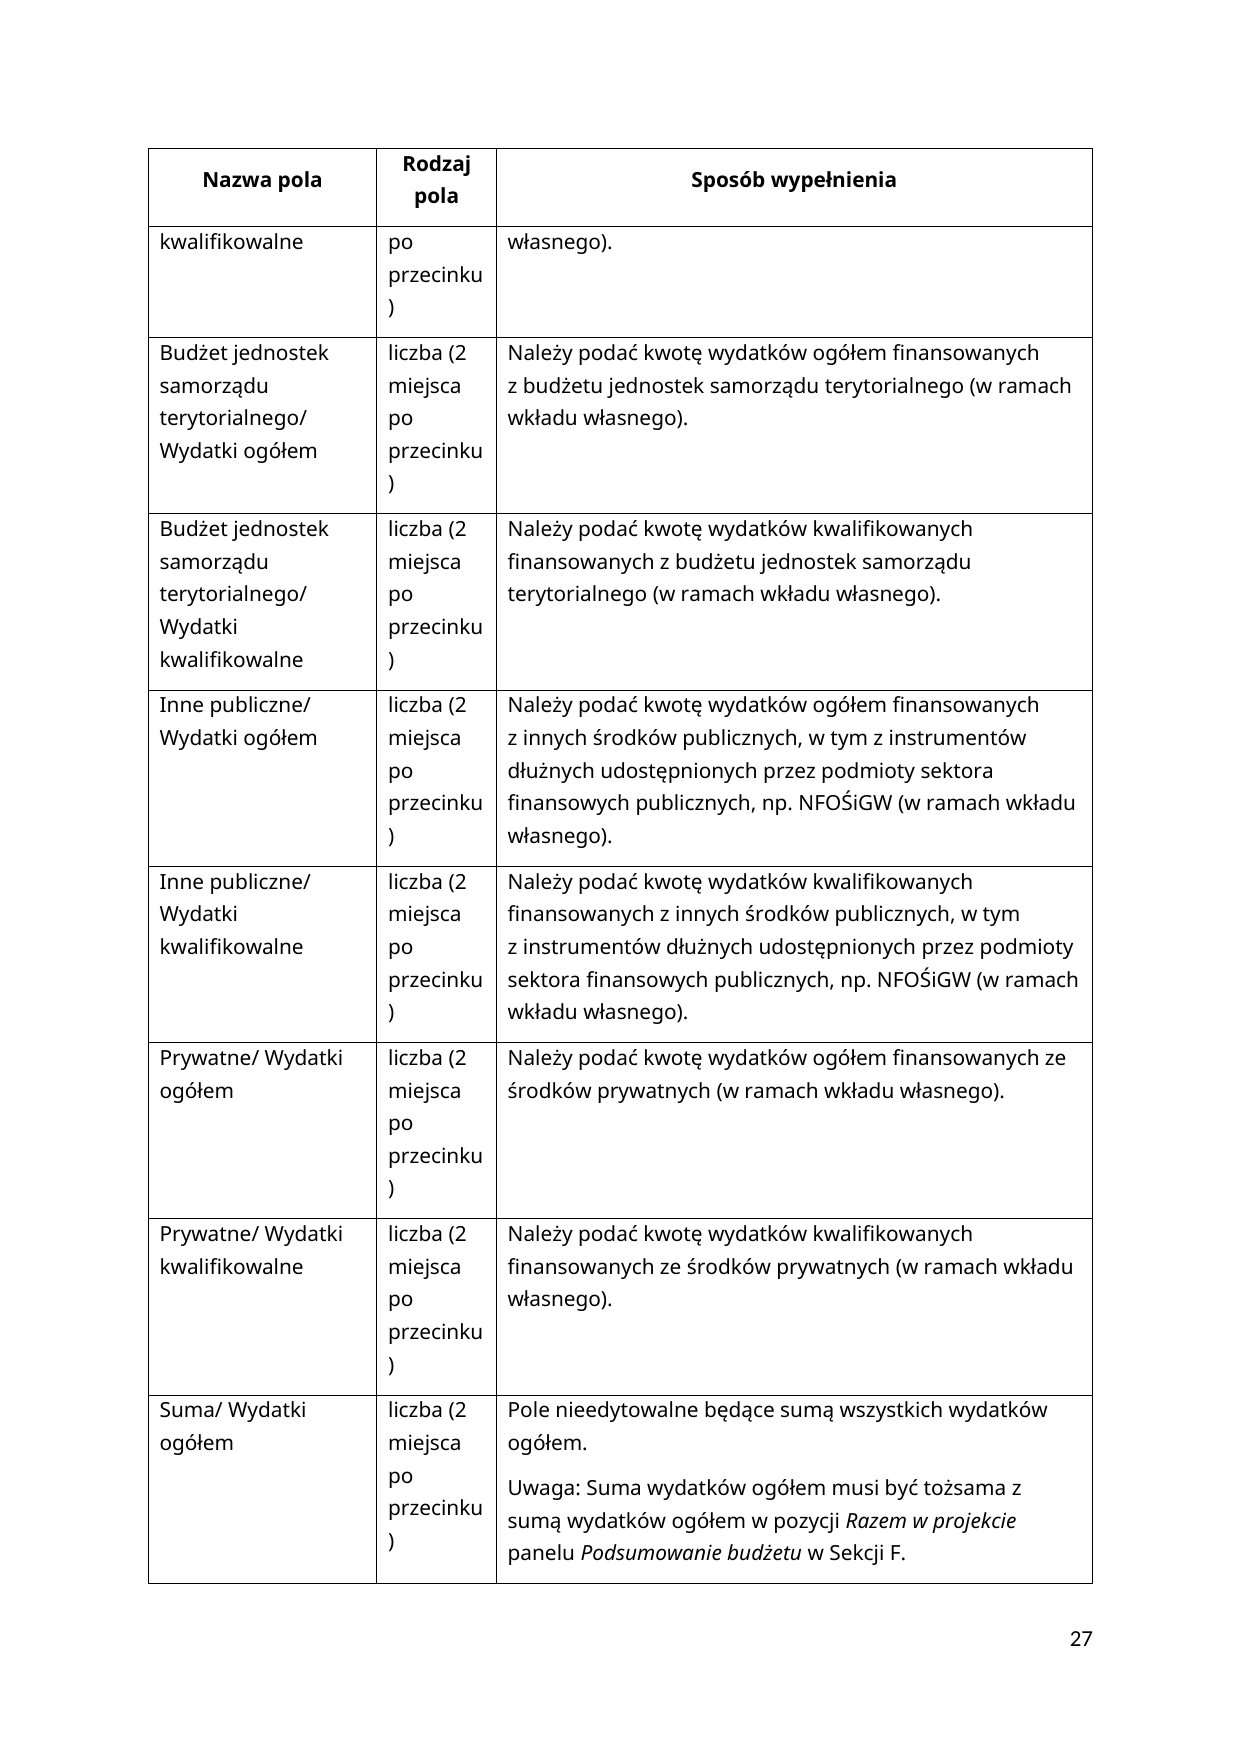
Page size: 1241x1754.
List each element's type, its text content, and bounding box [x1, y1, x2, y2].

table_cell liczba (2 miejsca po przecinku) [377, 514, 496, 689]
table_cell Pole nieedytowalne będące sumą wszystkich wydatków ogółem. Uwaga: Suma wydatków ogółem musi być tożsama z sumą wydatków ogółem w pozycji Razem w projekcie panelu Podsumowanie budżetu w Sekcji F. [497, 1396, 1092, 1583]
table_cell liczba (2 miejsca po przecinku) [377, 338, 496, 513]
table_cell Budżet jednostek samorządu terytorialnego/ Wydatki kwalifikowalne [149, 514, 376, 689]
table_cell liczba (2 miejsca po przecinku) [377, 227, 496, 337]
table_cell liczba (2 miejsca po przecinku) [377, 1396, 496, 1583]
table_cell Suma/ Wydatki ogółem [149, 1396, 376, 1583]
table_cell liczba (2 miejsca po przecinku) [377, 867, 496, 1042]
table_cell Należy podać kwotę wydatków kwalifikowanych finansowanych ze środków prywatnych (w ramach wkładu własnego). [497, 1219, 1092, 1394]
table_cell Należy podać kwotę wydatków kwalifikowanych finansowanych z innych środków publicznych, w tym z instrumentów dłużnych udostępnionych przez podmioty sektora finansowych publicznych, np. NFOŚiGW (w ramach wkładu własnego). [497, 867, 1092, 1042]
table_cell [497, 227, 1092, 337]
table_cell Inne publiczne/ Wydatki kwalifikowalne [149, 867, 376, 1042]
table_cell Należy podać kwotę wydatków ogółem finansowanych z budżetu jednostek samorządu terytorialnego (w ramach wkładu własnego). [497, 338, 1092, 513]
table_header Sposób wypełnienia [497, 149, 1092, 226]
table_header Rodzaj pola [377, 149, 496, 226]
table_cell liczba (2 miejsca po przecinku) [377, 1219, 496, 1394]
table_cell Należy podać kwotę wydatków ogółem finansowanych z innych środków publicznych, w tym z instrumentów dłużnych udostępnionych przez podmioty sektora finansowych publicznych, np. NFOŚiGW (w ramach wkładu własnego). [497, 691, 1092, 866]
table_cell Należy podać kwotę wydatków kwalifikowanych finansowanych z budżetu jednostek samorządu terytorialnego (w ramach wkładu własnego). [497, 514, 1092, 689]
table_cell Prywatne/ Wydatki ogółem [149, 1043, 376, 1218]
table_cell Należy podać kwotę wydatków ogółem finansowanych ze środków prywatnych (w ramach wkładu własnego). [497, 1043, 1092, 1218]
table_cell Budżet państwa / Wydatki kwalifikowalne [149, 227, 376, 337]
table_header Nazwa pola [149, 149, 376, 226]
table_cell Inne publiczne/ Wydatki ogółem [149, 691, 376, 866]
table_cell Prywatne/ Wydatki kwalifikowalne [149, 1219, 376, 1394]
table_cell Budżet jednostek samorządu terytorialnego/ Wydatki ogółem [149, 338, 376, 513]
table_cell liczba (2 miejsca po przecinku) [377, 691, 496, 866]
table_cell liczba (2 miejsca po przecinku) [377, 1043, 496, 1218]
